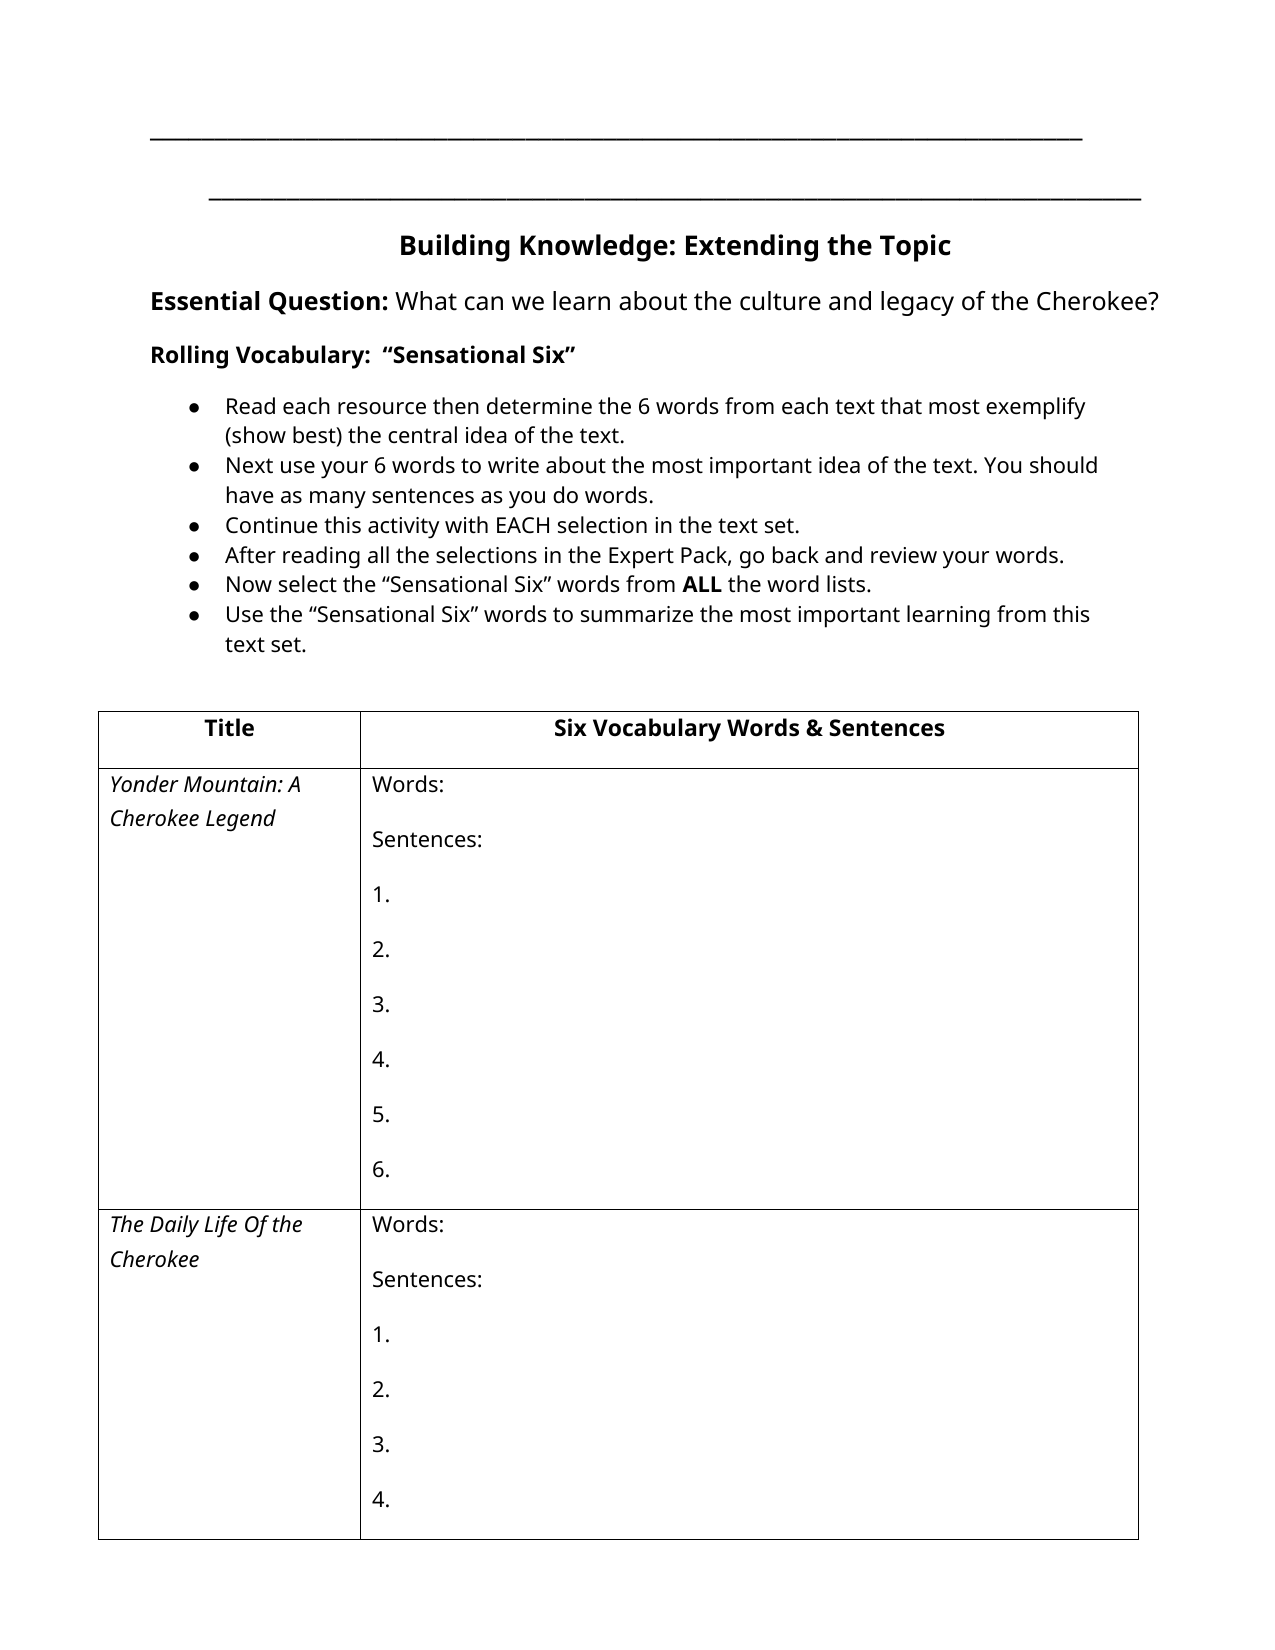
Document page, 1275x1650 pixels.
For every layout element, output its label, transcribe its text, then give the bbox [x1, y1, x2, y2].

text Building Knowledge: Extending the Topic [150, 226, 1200, 263]
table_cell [99, 1210, 360, 1539]
table_cell Words: Sentences: 1. 2. 3. 4. 5. 6. [361, 769, 1138, 1208]
list Now select the “Sensational Six” words from ALL the word lists. [187, 569, 1125, 599]
list Continue this activity with EACH selection in the text set. [187, 510, 1125, 540]
text ________________________________________________________________________ [150, 105, 1200, 145]
table_header Six Vocabulary Words & Sentences [361, 712, 1138, 768]
text ________________________________________________________________________ [150, 166, 1200, 205]
text Rolling Vocabulary: “Sensational Six” [150, 339, 1125, 370]
list Read each resource then determine the 6 words from each text that most exemplify (show best) the central idea of the text. [187, 391, 1125, 450]
text Essential Question: What can we learn about the culture and legacy of the Cherokee? [150, 284, 1200, 318]
list Use the “Sensational Six” words to summarize the most important learning from this text set. [187, 599, 1125, 659]
table_cell Yonder Mountain: A Cherokee Legend [99, 769, 360, 1208]
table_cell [361, 1210, 1138, 1539]
list After reading all the selections in the Expert Pack, go back and review your words. [187, 540, 1125, 569]
list Next use your 6 words to write about the most important idea of the text. You should have as many sentences as you do words. [187, 450, 1125, 510]
table_header Title [99, 712, 360, 768]
